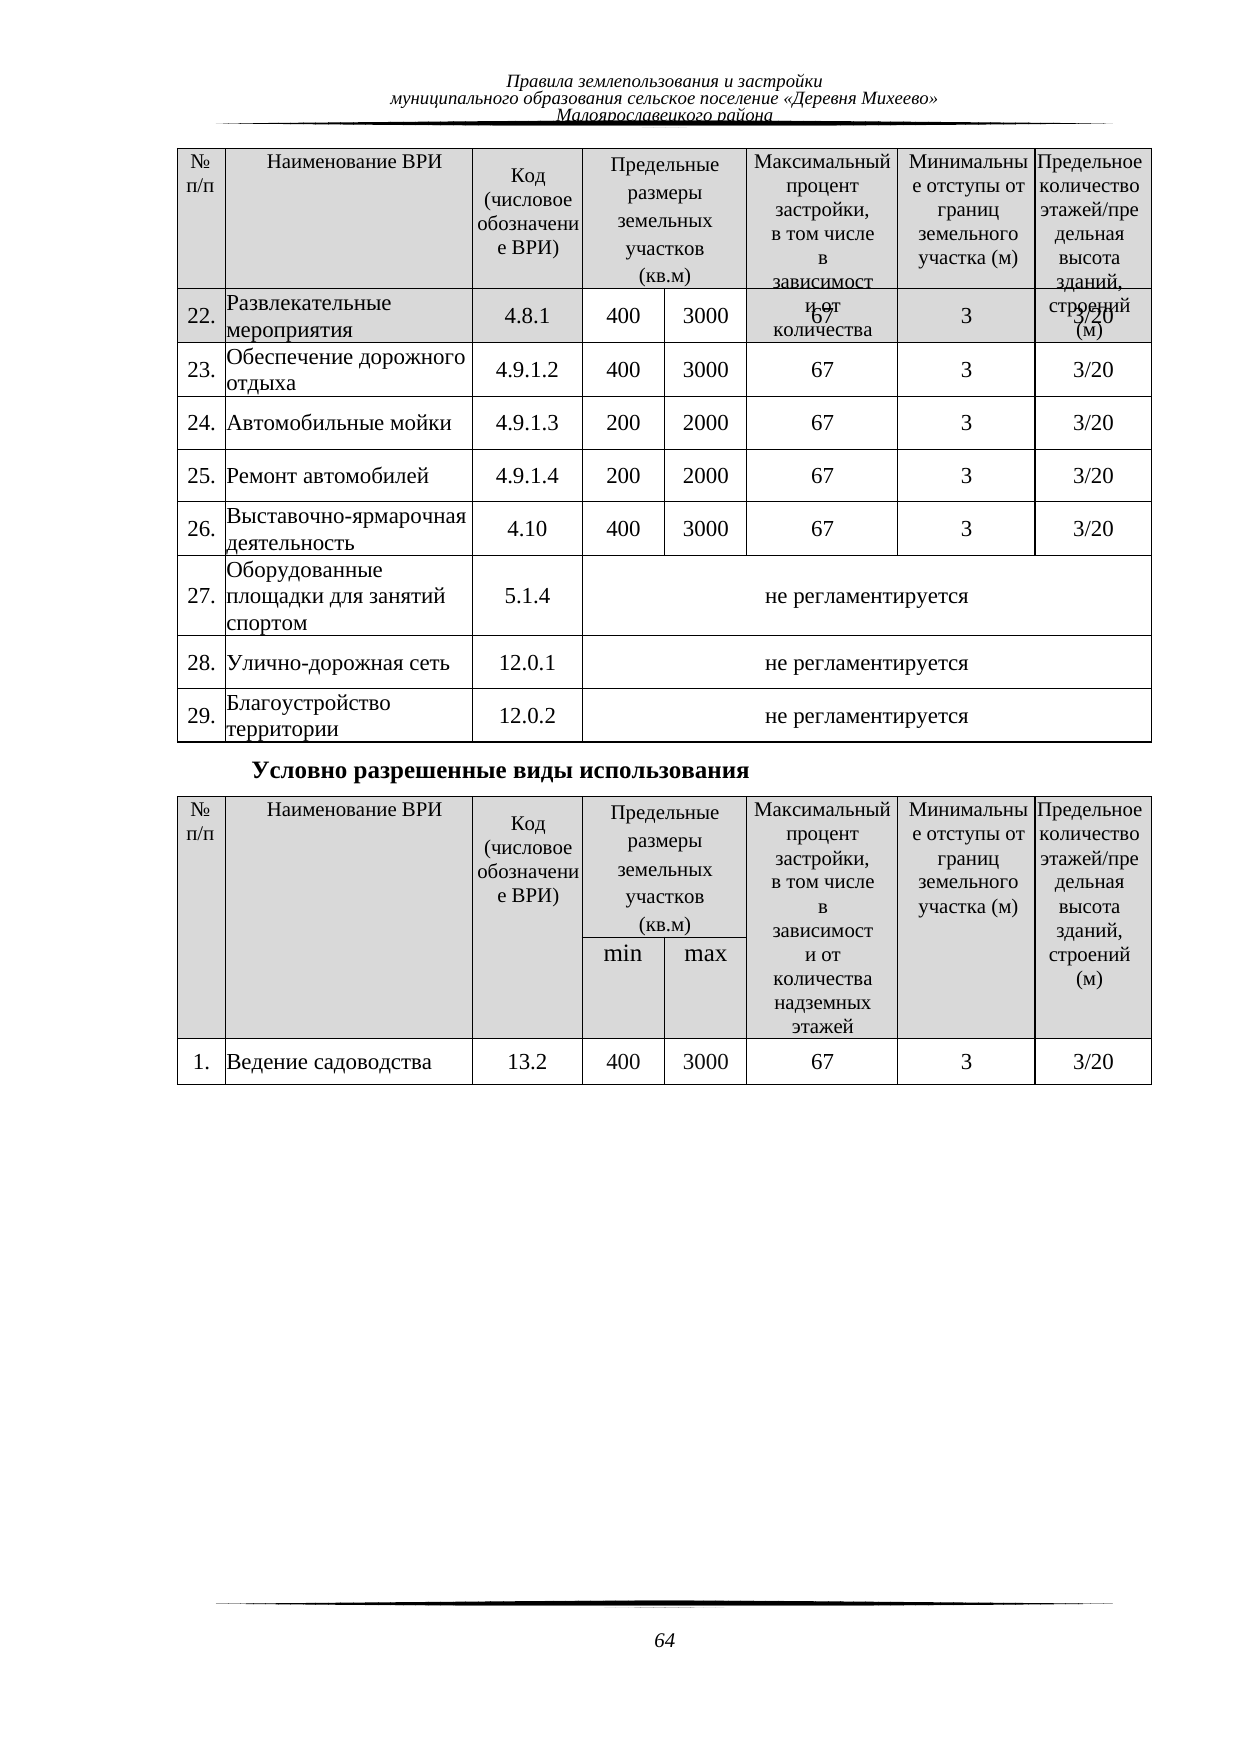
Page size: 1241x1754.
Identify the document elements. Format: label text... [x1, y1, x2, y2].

table_header Максимальный процент застройки, в том числе в зависимости от количества надземных этажей [747, 797, 897, 1038]
table_cell Развлекательные мероприятия [226, 289, 472, 342]
table_cell 67 [747, 343, 897, 396]
table_cell 25. [178, 450, 225, 501]
table_cell 67 [747, 1039, 897, 1084]
table_cell 5.1.4 [473, 556, 582, 635]
table_cell 12.0.1 [473, 636, 582, 688]
table_cell 3 [898, 450, 1034, 501]
table_cell 400 [583, 289, 664, 342]
table_cell Улично-дорожная сеть [226, 636, 472, 688]
table_cell 4.10 [473, 502, 582, 555]
table_header Предельное количество этажей/предельная высота зданий, строений (м) [1036, 797, 1151, 1038]
table_header Предельные размеры земельных участков (кв.м) [583, 797, 746, 937]
table_header Предельное количество этажей/предельная высота зданий, строений (м) [1036, 149, 1151, 288]
table_cell max [665, 938, 746, 1038]
table_header № п/п [178, 149, 225, 288]
table_cell Выставочно-ярмарочная деятельность [226, 502, 472, 555]
table_cell 200 [583, 450, 664, 501]
table_cell 4.9.1.3 [473, 397, 582, 448]
table_header Минимальные отступы от границ земельного участка (м) [898, 149, 1034, 288]
table_cell 13.2 [473, 1039, 582, 1084]
table_cell 4.8.1 [473, 289, 582, 342]
table_cell Ведение садоводства [226, 1039, 472, 1084]
table_cell Обеспечение дорожного отдыха [226, 343, 472, 396]
table_header Минимальные отступы от границ земельного участка (м) [898, 797, 1034, 1038]
table_cell 67 [747, 450, 897, 501]
table_cell 2000 [665, 450, 746, 501]
table_cell Ремонт автомобилей [226, 450, 472, 501]
table_cell 67 [747, 289, 897, 342]
table_cell 3/20 [1036, 450, 1151, 501]
table_cell 3/20 [1036, 1039, 1151, 1084]
table_cell 3/20 [1036, 289, 1151, 342]
table_header Код (числовое обозначение ВРИ) [473, 797, 582, 1038]
table_cell не регламентируется [583, 636, 1151, 688]
picture [215, 119, 1113, 128]
table_cell 4.9.1.4 [473, 450, 582, 501]
table_cell 29. [178, 689, 225, 741]
table_cell 22. [178, 289, 225, 342]
table_cell 3000 [665, 343, 746, 396]
table_cell 3/20 [1036, 343, 1151, 396]
table_cell 67 [747, 502, 897, 555]
table_cell 200 [583, 397, 664, 448]
table_cell 3 [898, 502, 1034, 555]
table_cell 400 [583, 502, 664, 555]
table_cell 4.9.1.2 [473, 343, 582, 396]
table_cell Автомобильные мойки [226, 397, 472, 448]
table_header Код (числовое обозначение ВРИ) [473, 149, 582, 288]
table_header Предельные размеры земельных участков (кв.м) [583, 149, 746, 288]
table_cell 67 [747, 397, 897, 448]
table_cell 26. [178, 502, 225, 555]
table_cell 3/20 [1036, 502, 1151, 555]
table_cell Благоустройство территории [226, 689, 472, 741]
table_cell min [583, 938, 664, 1038]
table_cell 3000 [665, 1039, 746, 1084]
table_cell 3000 [665, 502, 746, 555]
table_cell 24. [178, 397, 225, 448]
table_cell 23. [178, 343, 225, 396]
table_cell не регламентируется [583, 689, 1151, 741]
picture [215, 1600, 1113, 1608]
table_cell 3/20 [1036, 397, 1151, 448]
table_cell Оборудованные площадки для занятий спортом [226, 556, 472, 635]
table_cell не регламентируется [583, 556, 1151, 635]
table_header № п/п [178, 797, 225, 1038]
table_cell 3000 [665, 289, 746, 342]
table_header Наименование ВРИ [226, 149, 472, 288]
table_cell 3 [898, 397, 1034, 448]
table_cell 28. [178, 636, 225, 688]
table_cell 3 [898, 1039, 1034, 1084]
table_cell 12.0.2 [473, 689, 582, 741]
table_cell 27. [178, 556, 225, 635]
table_header Наименование ВРИ [226, 797, 472, 1038]
table_cell 400 [583, 1039, 664, 1084]
table_cell 3 [898, 343, 1034, 396]
text Условно разрешенные виды использования [177, 755, 1152, 784]
table_cell 2000 [665, 397, 746, 448]
table_cell 1. [178, 1039, 225, 1084]
table_cell 400 [583, 343, 664, 396]
table_header Максимальный процент застройки, в том числе в зависимости от количества надземных этажей [747, 149, 897, 288]
table_cell 3 [898, 289, 1034, 342]
